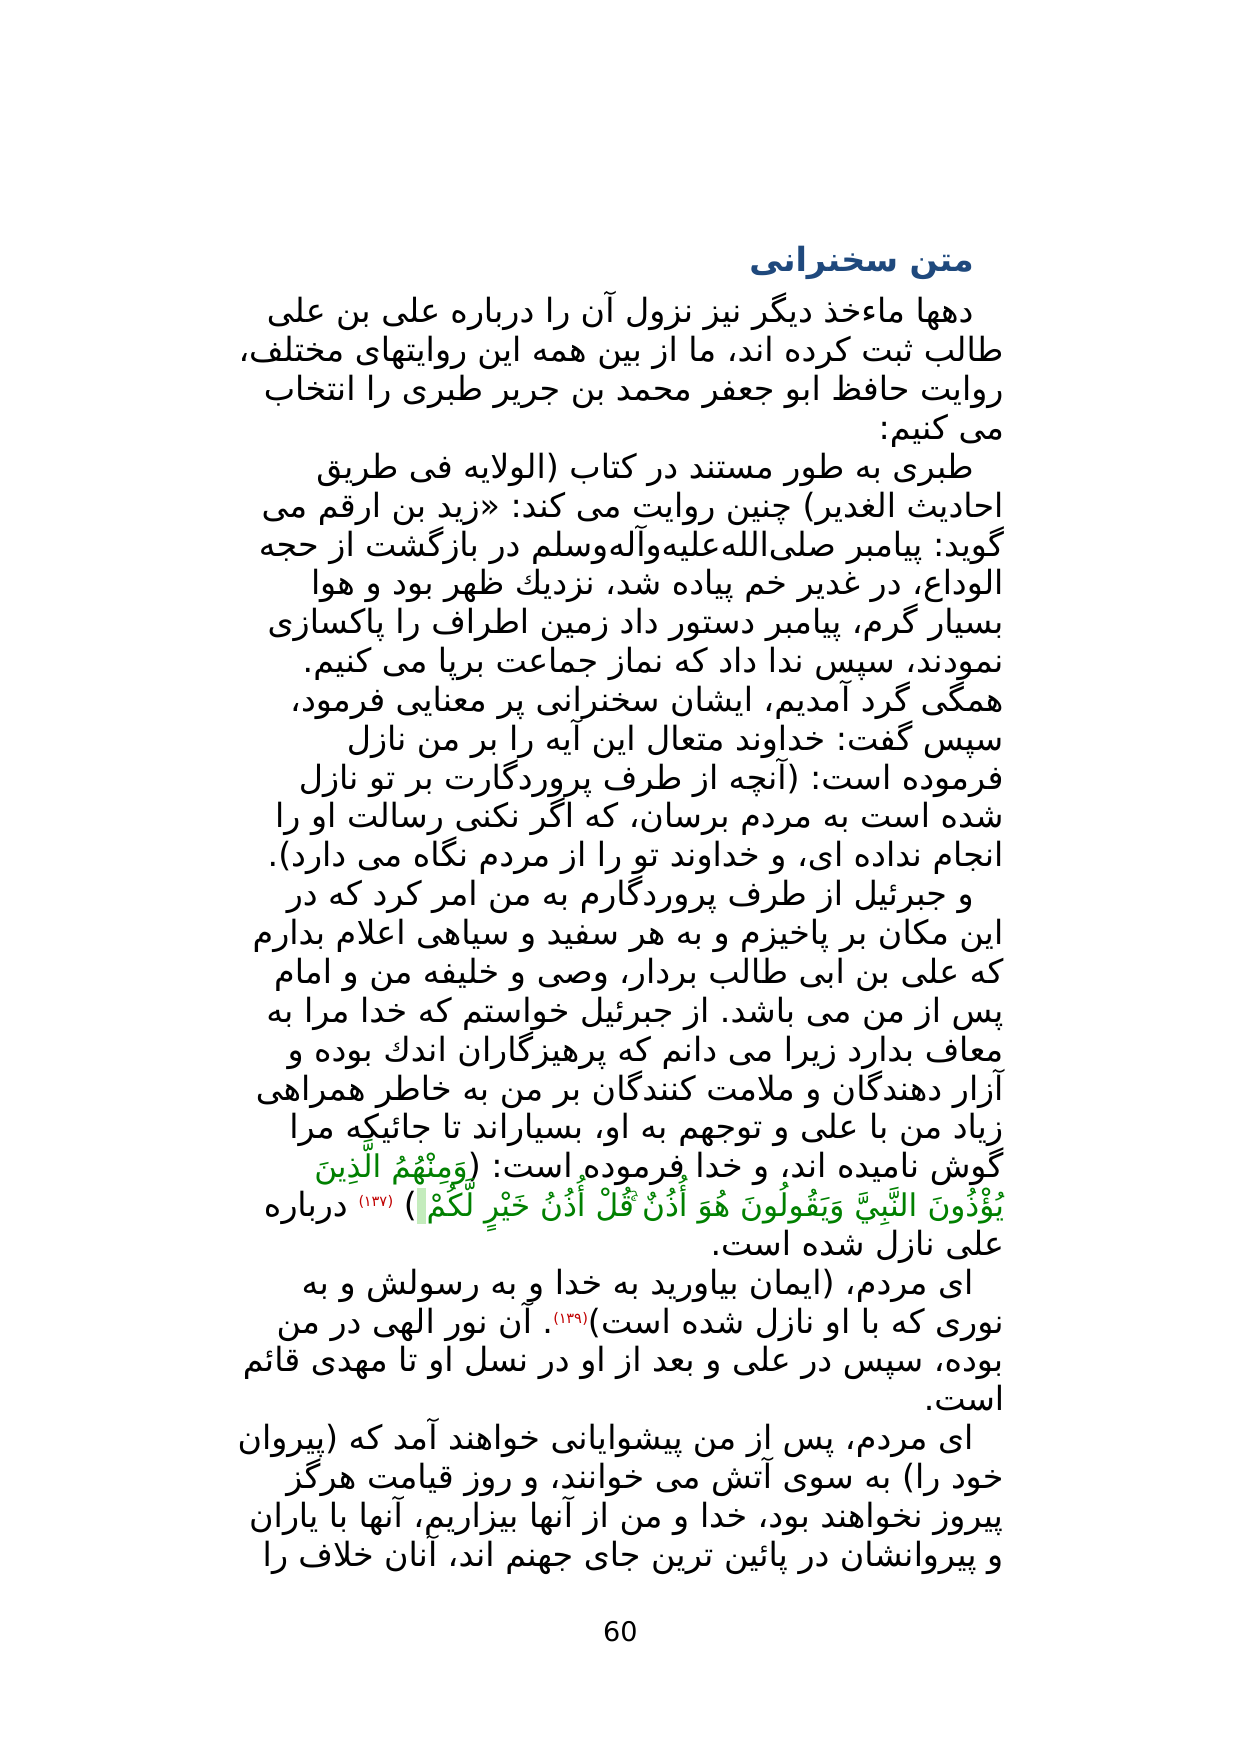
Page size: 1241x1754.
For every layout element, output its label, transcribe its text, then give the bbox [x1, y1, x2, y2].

text اى مردم، (ايمان بياوريد به خدا و به رسولش و به نورى كه با او نازل شده است)(١٣٩). آن نور الهى در من بوده، سپس در على و بعد از او در نسل او تا مهدى قائم است. [236, 1263, 1004, 1419]
text طبرى به طور مستند در كتاب (الولايه فى طريق احاديث الغدير) چنين روايت مى كند: «زيد بن ارقم مى گويد: پيامبر صلى‌الله‌عليه‌وآله‌وسلم در بازگشت از حجه الوداع، در غدير خم پياده شد، نزديك ظهر بود و هوا بسيار گرم، پيامبر دستور داد زمين اطراف را پاكسازى نمودند، سپس ندا داد كه نماز جماعت برپا مى كنيم. همگى گرد آمديم، ايشان سخنرانى پر معنايى فرمود، سپس گفت: خداوند متعال اين آيه را بر من نازل فرموده است: (آنچه از طرف پروردگارت بر تو نازل شده است به مردم برسان، كه اگر نكنى رسالت او را انجام نداده اى، و خداوند تو را از مردم نگاه مى دارد). [236, 447, 1004, 875]
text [236, 1419, 1004, 1574]
text دهها ماءخذ ديگر نيز نزول آن را درباره على بن على طالب ثبت كرده اند، ما از بين همه اين روايتهاى مختلف، روايت حافظ ابو جعفر محمد بن جرير طبرى را انتخاب مى كنيم: [236, 292, 1004, 447]
subtitle متن سخنرانى [236, 241, 1004, 279]
text و جبرئيل از طرف پروردگارم به من امر كرد كه در اين مكان بر پاخيزم و به هر سفيد و سياهى اعلام بدارم كه على بن ابى طالب بردار، وصى و خليفه من و امام پس از من مى باشد. از جبرئيل خواستم كه خدا مرا به معاف بدارد زيرا مى دانم كه پرهيزگاران اندك بوده و آزار دهندگان و ملامت كنندگان بر من به خاطر همراهى زياد من با على و توجهم به او، بسياراند تا جائيكه مرا گوش ناميده اند، و خدا فرموده است: (وَمِنْهُمُ الَّذِينَ يُؤْذُونَ النَّبِيَّ وَيَقُولُونَ هُوَ أُذُنٌ ۚقُلْ أُذُنُ خَيْرٍ لَّكُمْ ) (١٣٧) درباره على نازل شده است. [236, 875, 1004, 1263]
